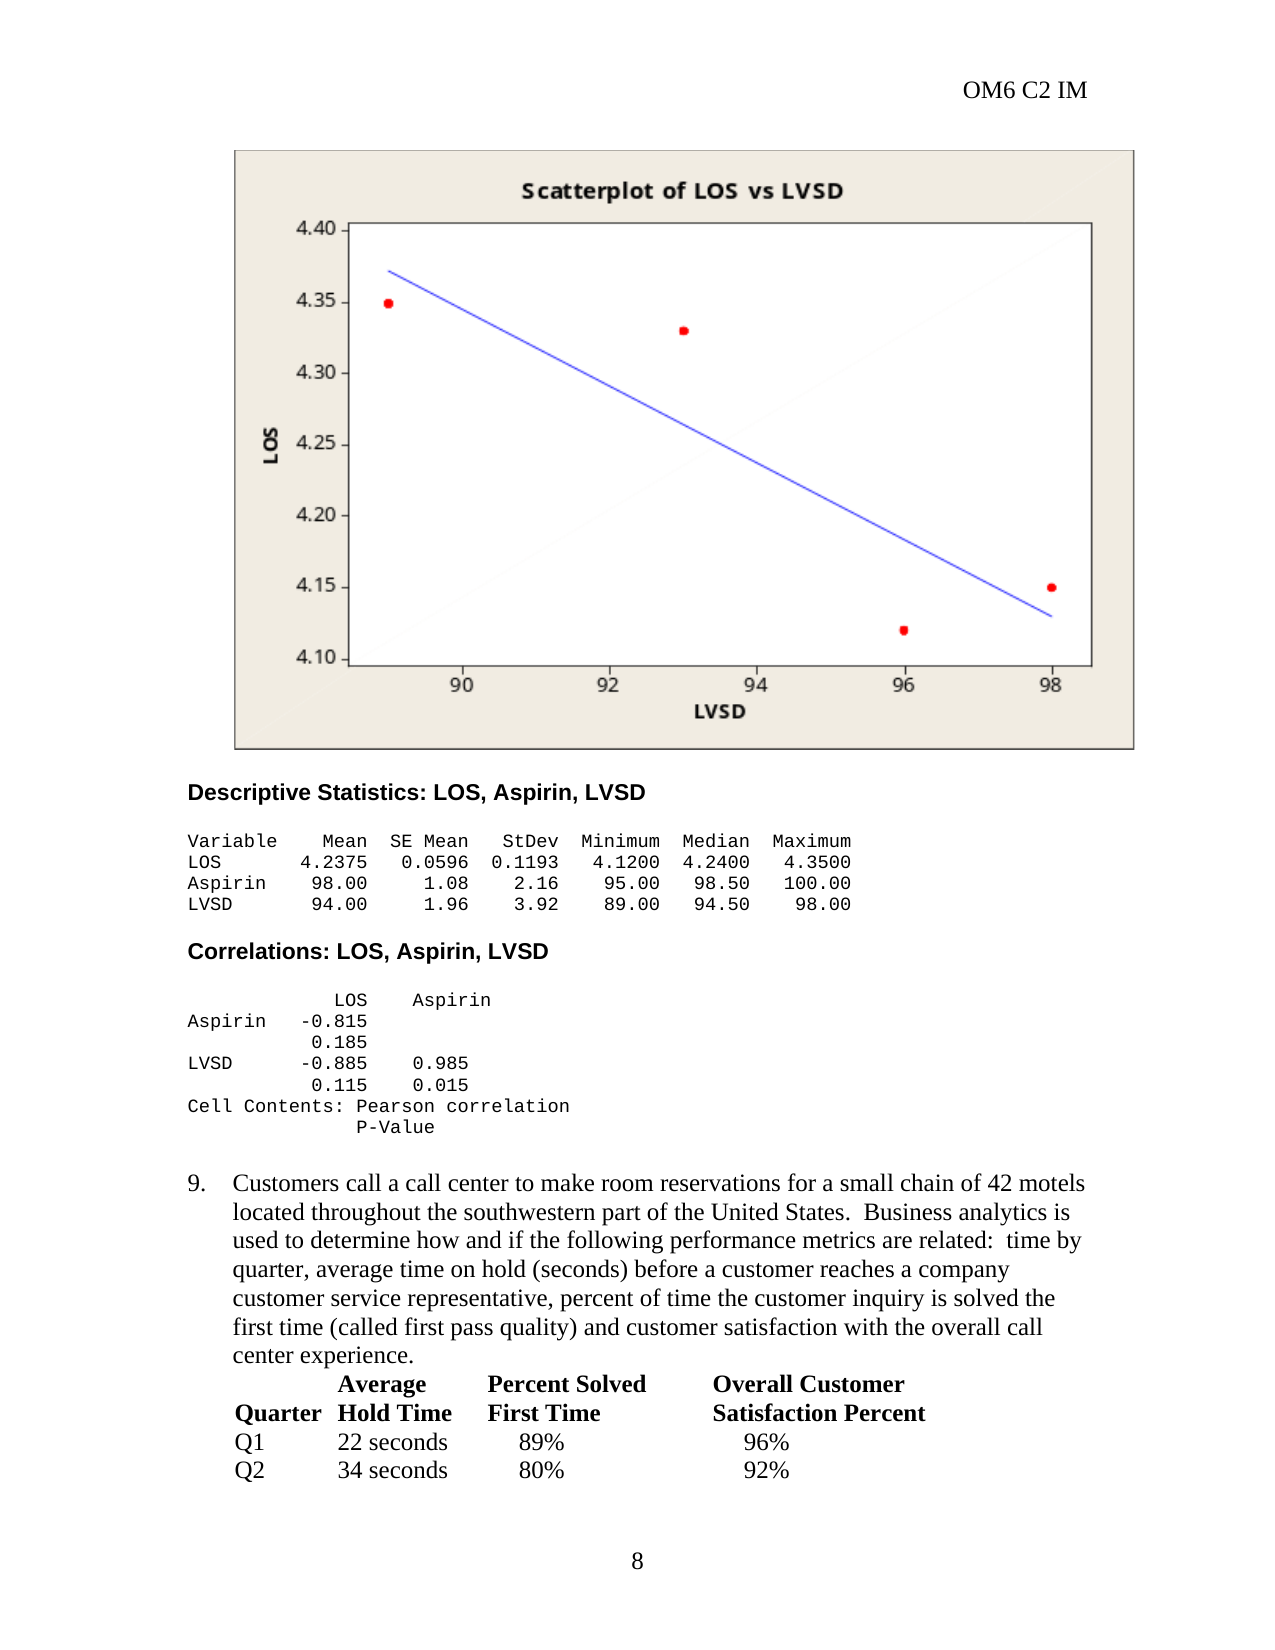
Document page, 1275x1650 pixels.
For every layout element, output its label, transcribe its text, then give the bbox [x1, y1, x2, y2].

text Variable Mean SE Mean StDev Minimum Median Maximum [187, 831, 1087, 853]
text Q2 34 seconds 80% 92% [232, 1455, 1087, 1484]
text P-Value [187, 1118, 1087, 1139]
text 0.115 0.015 [187, 1075, 1087, 1097]
text Quarter Hold Time First Time Satisfaction Percent [232, 1398, 1087, 1427]
text 0.185 [187, 1033, 1087, 1054]
text Cell Contents: Pearson correlation [187, 1097, 1087, 1118]
text LVSD 94.00 1.96 3.92 89.00 94.50 98.00 [187, 895, 1087, 916]
text LOS 4.2375 0.0596 0.1193 4.1200 4.2400 4.3500 [187, 853, 1087, 874]
text Average Percent Solved Overall Customer [232, 1369, 1087, 1398]
text LOS Aspirin [187, 990, 1087, 1012]
text Descriptive Statistics: LOS, Aspirin, LVSD [187, 779, 1087, 805]
text Q1 22 seconds 89% 96% [232, 1427, 1087, 1455]
text 9. Customers call a call center to make room reservations for a small chain of 42 motels located throughout the southwestern part of the United States. Business analytics is used to determine how and if the following performance metrics are related: time by quarter, average time on hold (seconds) before a customer reaches a company customer service representative, percent of time the customer inquiry is solved the first time (called first pass quality) and customer satisfaction with the overall call center experience. [187, 1168, 1087, 1369]
text Aspirin -0.815 [187, 1012, 1087, 1033]
text Correlations: LOS, Aspirin, LVSD [187, 938, 1087, 964]
text LVSD -0.885 0.985 [187, 1054, 1087, 1075]
text Aspirin 98.00 1.08 2.16 95.00 98.50 100.00 [187, 874, 1087, 895]
